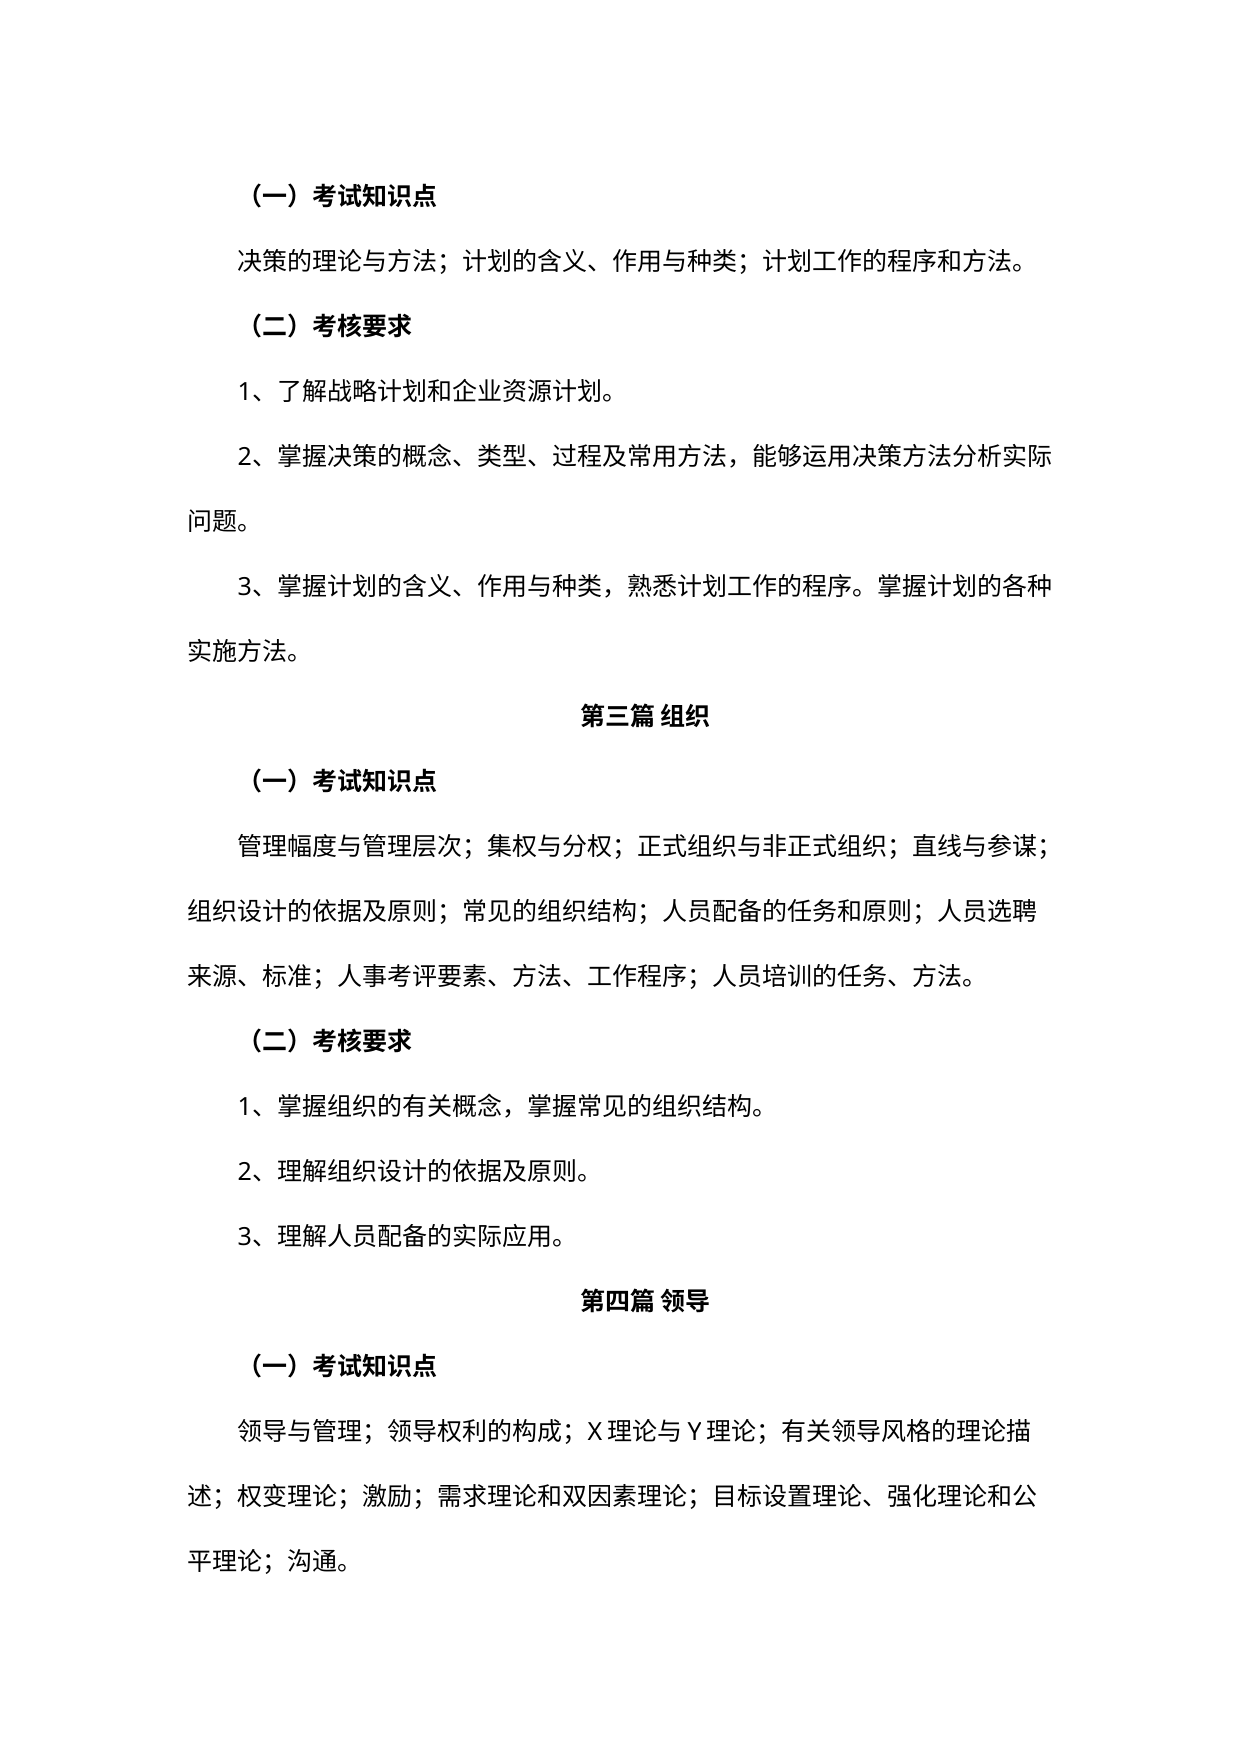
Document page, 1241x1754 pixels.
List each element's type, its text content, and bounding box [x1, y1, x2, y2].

text 2、理解组织设计的依据及原则。 [187, 1137, 1053, 1202]
text （一）考试知识点 [187, 747, 1053, 812]
text （一）考试知识点 [187, 1332, 1053, 1397]
text （二）考核要求 [187, 292, 1053, 357]
text 2、掌握决策的概念、类型、过程及常用方法，能够运用决策方法分析实际问题。 [187, 422, 1053, 552]
text 1、掌握组织的有关概念，掌握常见的组织结构。 [187, 1072, 1053, 1137]
text （二）考核要求 [187, 1007, 1053, 1072]
text 3、掌握计划的含义、作用与种类，熟悉计划工作的程序。掌握计划的各种实施方法。 [187, 552, 1053, 682]
text 1、了解战略计划和企业资源计划。 [187, 357, 1053, 422]
text 第四篇 领导 [187, 1267, 1053, 1332]
text （一）考试知识点 [187, 162, 1053, 227]
text 决策的理论与方法；计划的含义、作用与种类；计划工作的程序和方法。 [187, 227, 1053, 292]
text 第三篇 组织 [187, 682, 1053, 747]
text 领导与管理；领导权利的构成；X理论与Y理论；有关领导风格的理论描述；权变理论；激励；需求理论和双因素理论；目标设置理论、强化理论和公平理论；沟通。 [187, 1397, 1053, 1592]
text 3、理解人员配备的实际应用。 [187, 1202, 1053, 1267]
text 管理幅度与管理层次；集权与分权；正式组织与非正式组织；直线与参谋；组织设计的依据及原则；常见的组织结构；人员配备的任务和原则；人员选聘来源、标准；人事考评要素、方法、工作程序；人员培训的任务、方法。 [187, 812, 1053, 1007]
